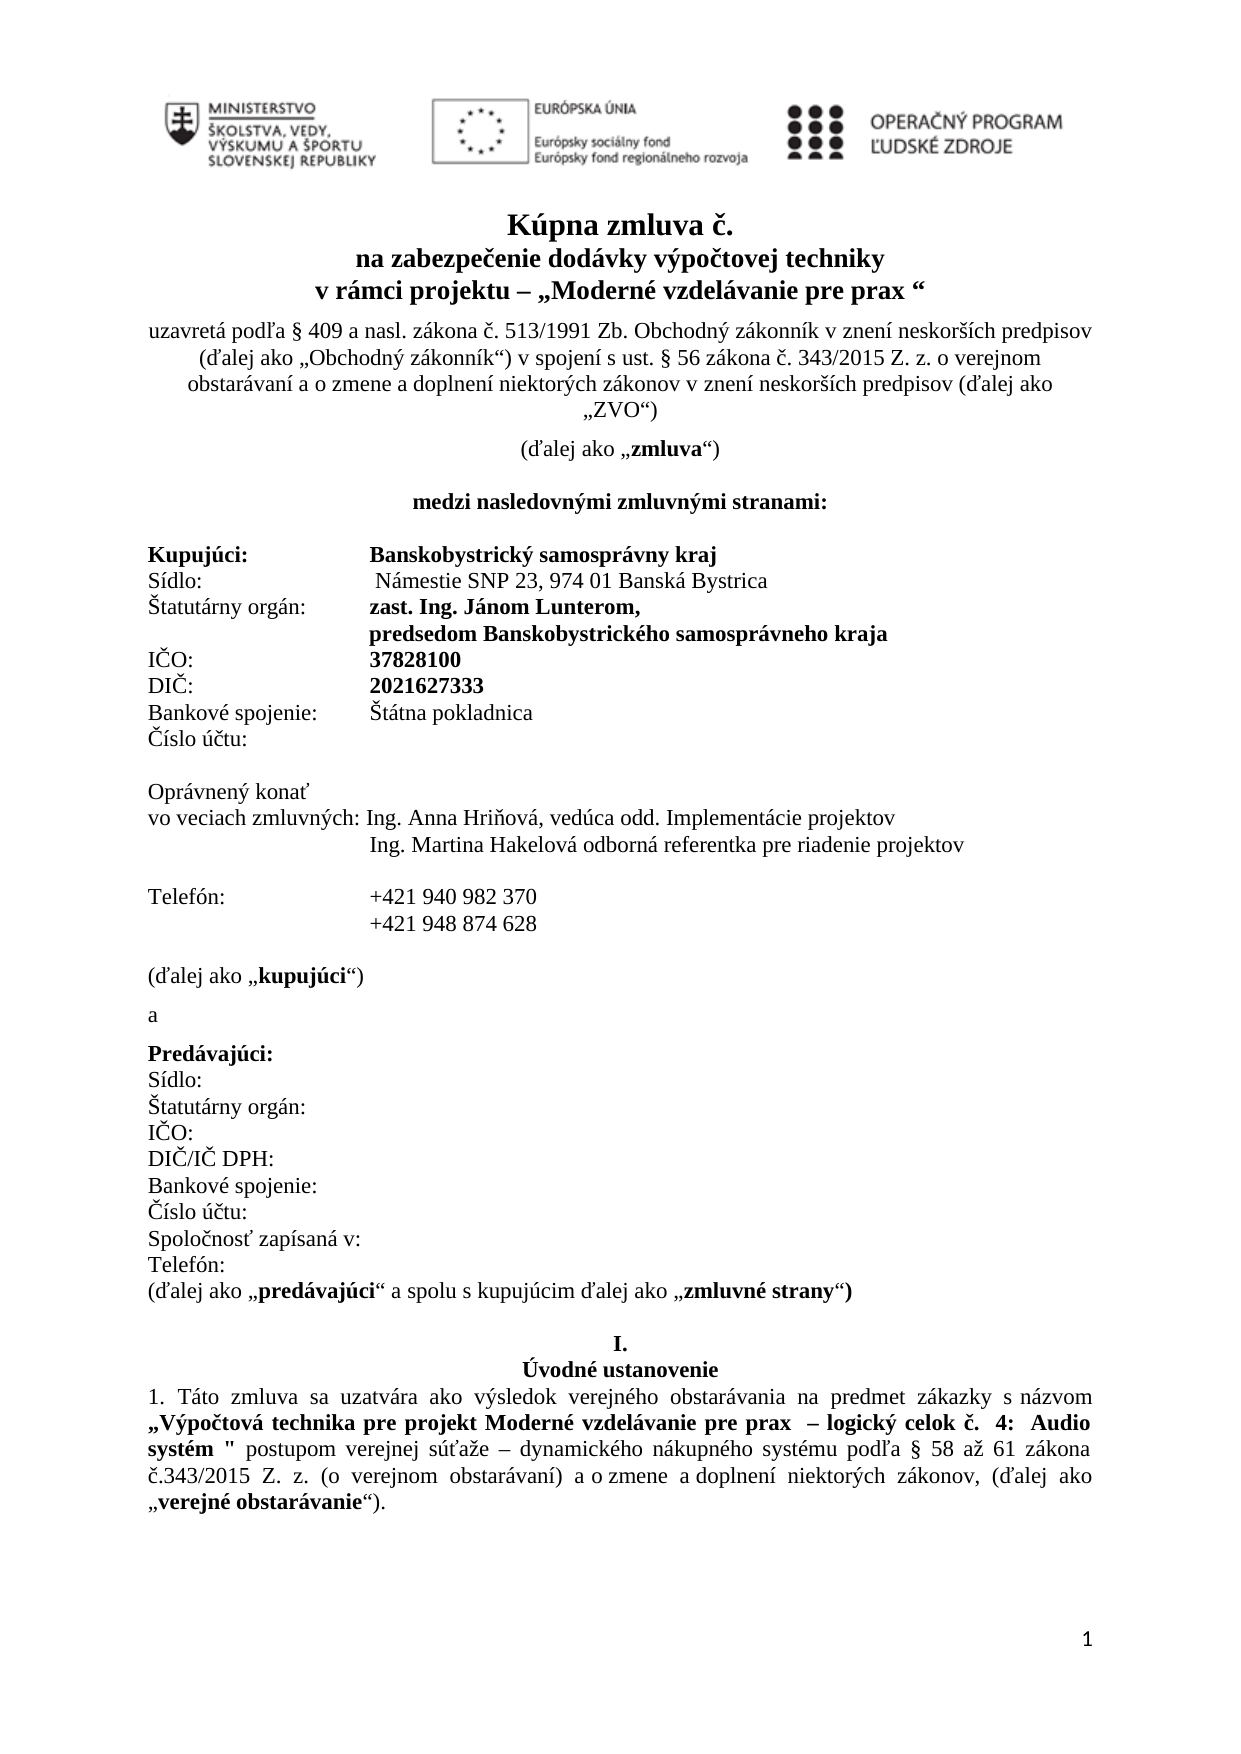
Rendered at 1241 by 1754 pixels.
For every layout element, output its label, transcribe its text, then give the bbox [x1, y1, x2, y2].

text Štatutárny orgán: zast. Ing. Jánom Lunterom, [148, 593, 1092, 620]
text Kúpna zmluva č. [148, 207, 1092, 243]
text Bankové spojenie: [148, 1172, 1092, 1198]
text vo veciach zmluvných: Ing. Anna Hriňová, vedúca odd. Implementácie projektov [148, 804, 1092, 831]
text Spoločnosť zapísaná v: [148, 1224, 1092, 1251]
text Predávajúci: [148, 1040, 1092, 1066]
text Ing. Martina Hakelová odborná referentka pre riadenie projektov [148, 831, 1092, 857]
list Táto zmluva sa uzatvára ako výsledok verejného obstarávania na predmet zákazky s názvom „Výpočtová technika pre projekt Moderné vzdelávanie pre prax – logický celok č. 4: Audio systém " postupom verejnej súťaže – dynamického nákupného systému podľa § 58 až 61 zákona č.343/2015 Z. z. (o verejnom obstarávaní) a o zmene a doplnení niektorých zákonov, (ďalej ako „verejné obstarávanie“). [148, 1383, 1092, 1514]
text Úvodné ustanovenie [148, 1356, 1092, 1383]
text uzavretá podľa § 409 a nasl. zákona č. 513/1991 Zb. Obchodný zákonník v znení neskorších predpisov (ďalej ako „Obchodný zákonník“) v spojení s ust. § 56 zákona č. 343/2015 Z. z. o verejnom obstarávaní a o zmene a doplnení niektorých zákonov v znení neskorších predpisov (ďalej ako „ZVO“) [148, 317, 1092, 423]
text v rámci projektu – „Moderné vzdelávanie pre prax “ [148, 274, 1092, 305]
text Kupujúci: Banskobystrický samosprávny kraj [148, 541, 1092, 567]
text predsedom Banskobystrického samosprávneho kraja [295, 620, 1092, 646]
text +421 948 874 628 [148, 910, 1092, 936]
text Sídlo: Námestie SNP 23, 974 01 Banská Bystrica [148, 567, 1092, 593]
text DIČ/IČ DPH: [148, 1146, 1092, 1172]
text IČO: 37828100 [148, 646, 1092, 672]
picture [147, 73, 1092, 207]
text IČO: [148, 1119, 1092, 1146]
text (ďalej ako „predávajúci“ a spolu s kupujúcim ďalej ako „zmluvné strany“) [148, 1277, 1092, 1304]
text Bankové spojenie: Štátna pokladnica [148, 699, 1092, 725]
text Číslo účtu: [148, 1198, 1092, 1224]
text Oprávnený konať [148, 778, 1092, 804]
text medzi nasledovnými zmluvnými stranami: [148, 488, 1092, 514]
text Číslo účtu: [148, 725, 1092, 752]
text DIČ: 2021627333 [148, 672, 1092, 699]
text (ďalej ako „kupujúci“) [148, 962, 1092, 989]
text (ďalej ako „zmluva“) [148, 435, 1092, 462]
text Sídlo: [148, 1066, 1092, 1093]
text Telefón: [148, 1251, 1092, 1277]
text Telefón: +421 940 982 370 [148, 883, 1092, 910]
text I. [148, 1330, 1092, 1356]
text Štatutárny orgán: [148, 1093, 1092, 1119]
text a [148, 1001, 1092, 1028]
text na zabezpečenie dodávky výpočtovej techniky [148, 243, 1092, 274]
